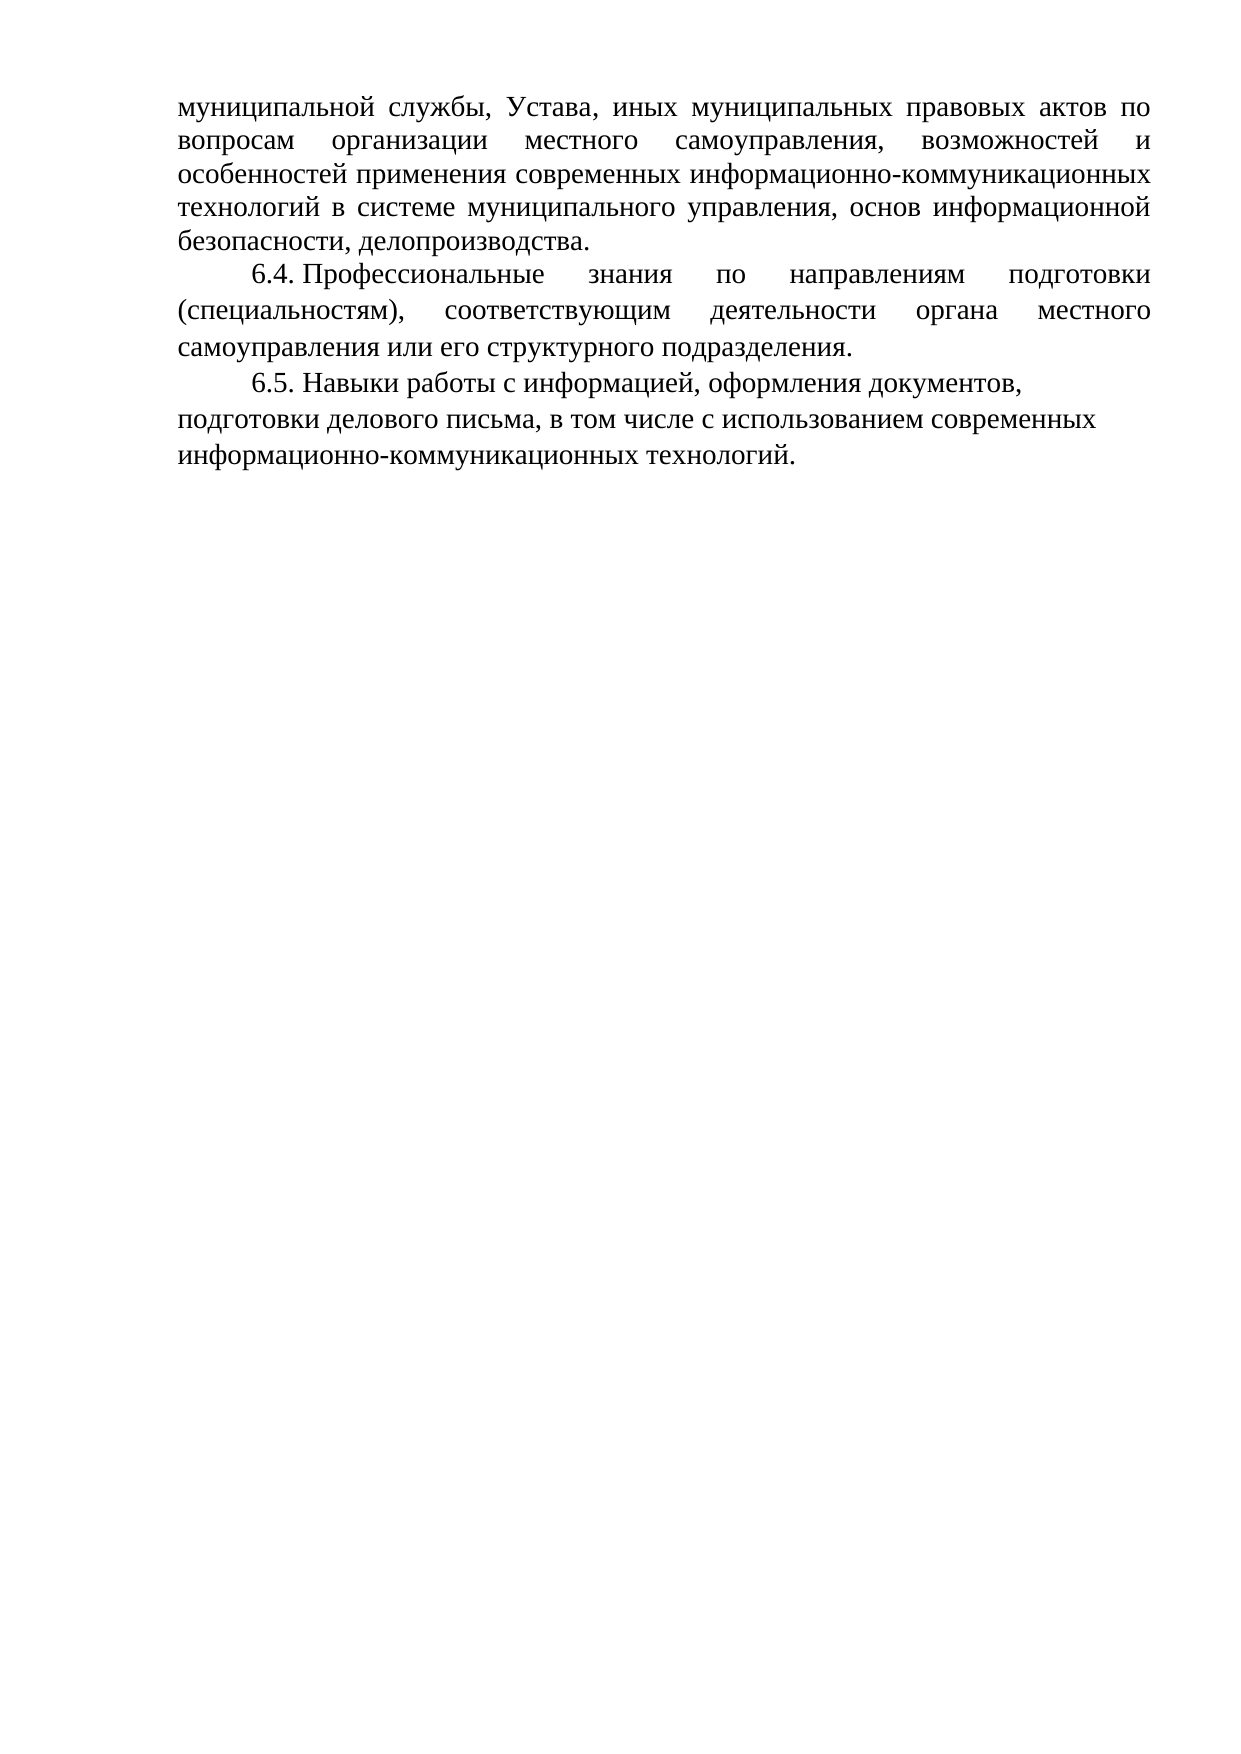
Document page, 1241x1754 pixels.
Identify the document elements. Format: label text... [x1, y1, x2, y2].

text 6.5. Навыки работы с информацией, оформления документов, подготовки делового письма, в том числе с использованием современных информационно-коммуникационных технологий. [177, 365, 1152, 471]
text 6.4. Профессиональные знания по направлениям подготовки (специальностям), соответствующим деятельности органа местного самоуправления или его структурного подразделения. [177, 256, 1152, 362]
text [177, 89, 1152, 256]
